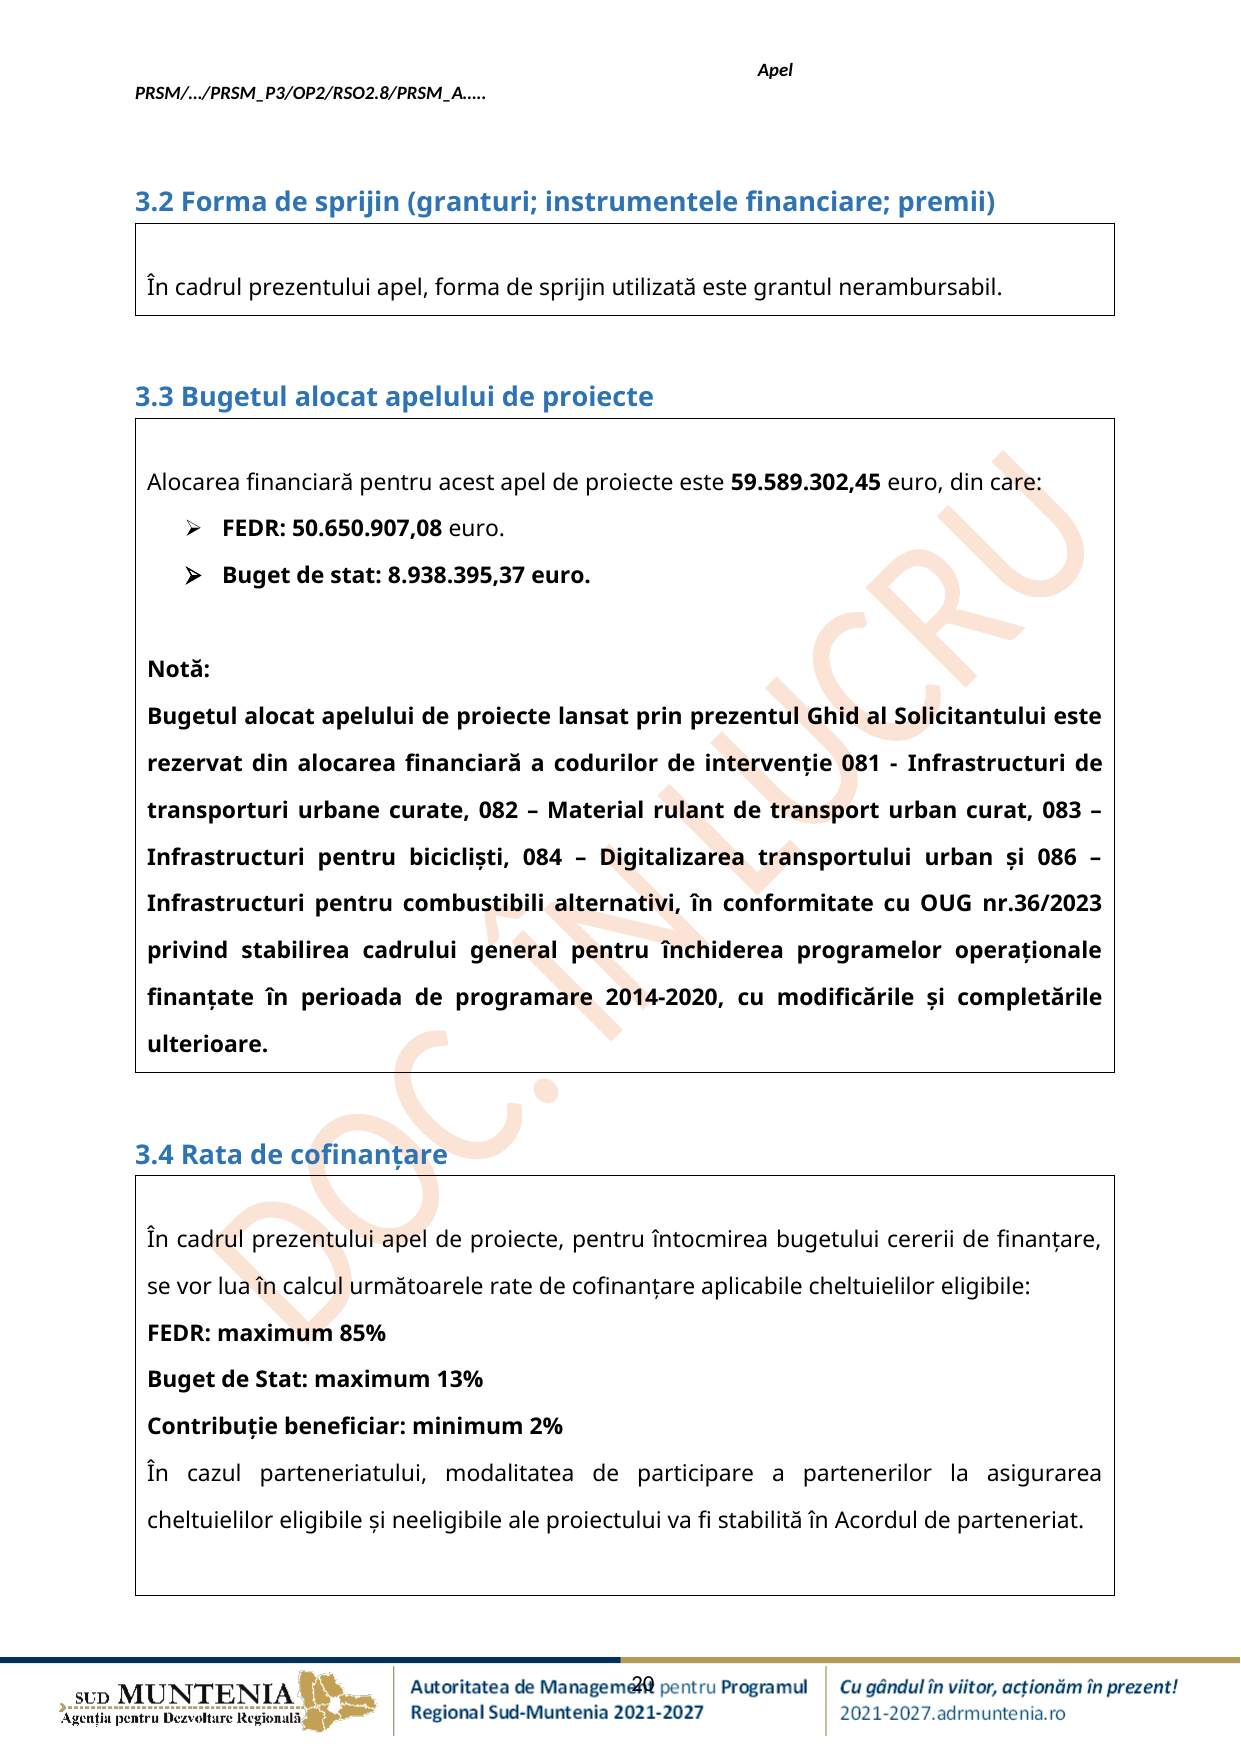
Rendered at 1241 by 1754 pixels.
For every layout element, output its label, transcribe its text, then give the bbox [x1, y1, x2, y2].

subtitle 3.2 Forma de sprijin (granturi; instrumentele financiare; premii) [135, 183, 1150, 220]
table_header În cadrul prezentului apel, forma de sprijin utilizată este grantul nerambursabil. [136, 224, 1114, 315]
table_header Alocarea financiară pentru acest apel de proiecte este 59.589.302,45 euro, din care: FEDR: 50.650.907,08 euro. Buget de stat: 8.938.395,37 euro. Notă: Bugetul alocat apelului de proiecte lansat prin prezentul Ghid al Solicitantului este rezervat din alocarea financiară a codurilor de intervenție 081 - Infrastructuri de transporturi urbane curate, 082 – Material rulant de transport urban curat, 083 – Infrastructuri pentru bicicliști, 084 – Digitalizarea transportului urban și 086 – Infrastructuri pentru combustibili alternativi, în conformitate cu OUG nr.36/2023 privind stabilirea cadrului general pentru închiderea programelor operaționale finanțate în perioada de programare 2014-2020, cu modificările și completările ulterioare. [136, 419, 1114, 1072]
subtitle 3.3 Bugetul alocat apelului de proiecte [135, 378, 1150, 414]
table_header În cadrul prezentului apel de proiecte, pentru întocmirea bugetului cererii de finanțare, se vor lua în calcul următoarele rate de cofinanțare aplicabile cheltuielilor eligibile: FEDR: maximum 85% Buget de Stat: maximum 13% Contribuție beneficiar: minimum 2% În cazul parteneriatului, modalitatea de participare a partenerilor la asigurarea cheltuielilor eligibile și neeligibile ale proiectului va fi stabilită în Acordul de parteneriat. [136, 1176, 1114, 1595]
subtitle 3.4 Rata de cofinanțare [135, 1135, 1150, 1172]
picture [0, 1657, 1241, 1737]
